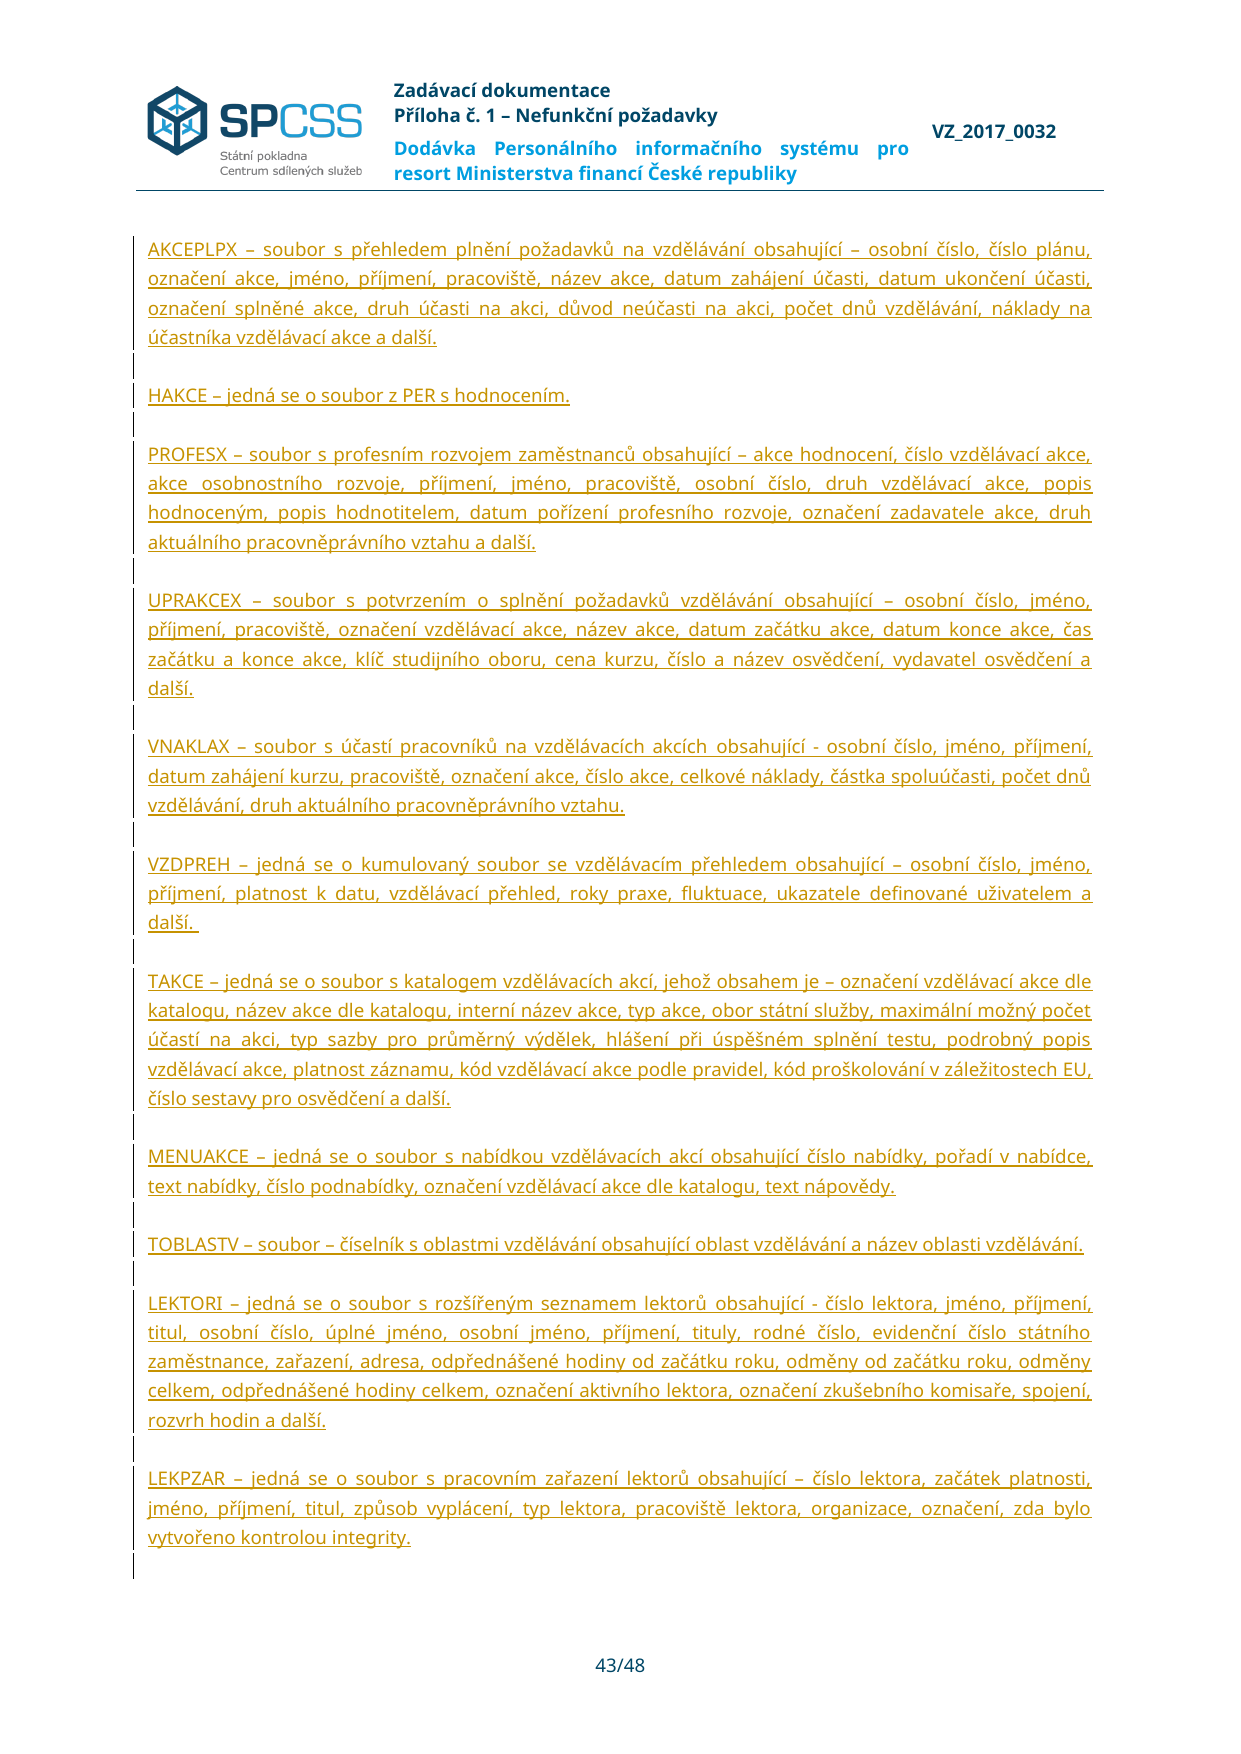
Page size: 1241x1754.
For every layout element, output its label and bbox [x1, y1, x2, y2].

picture [147, 86, 362, 177]
